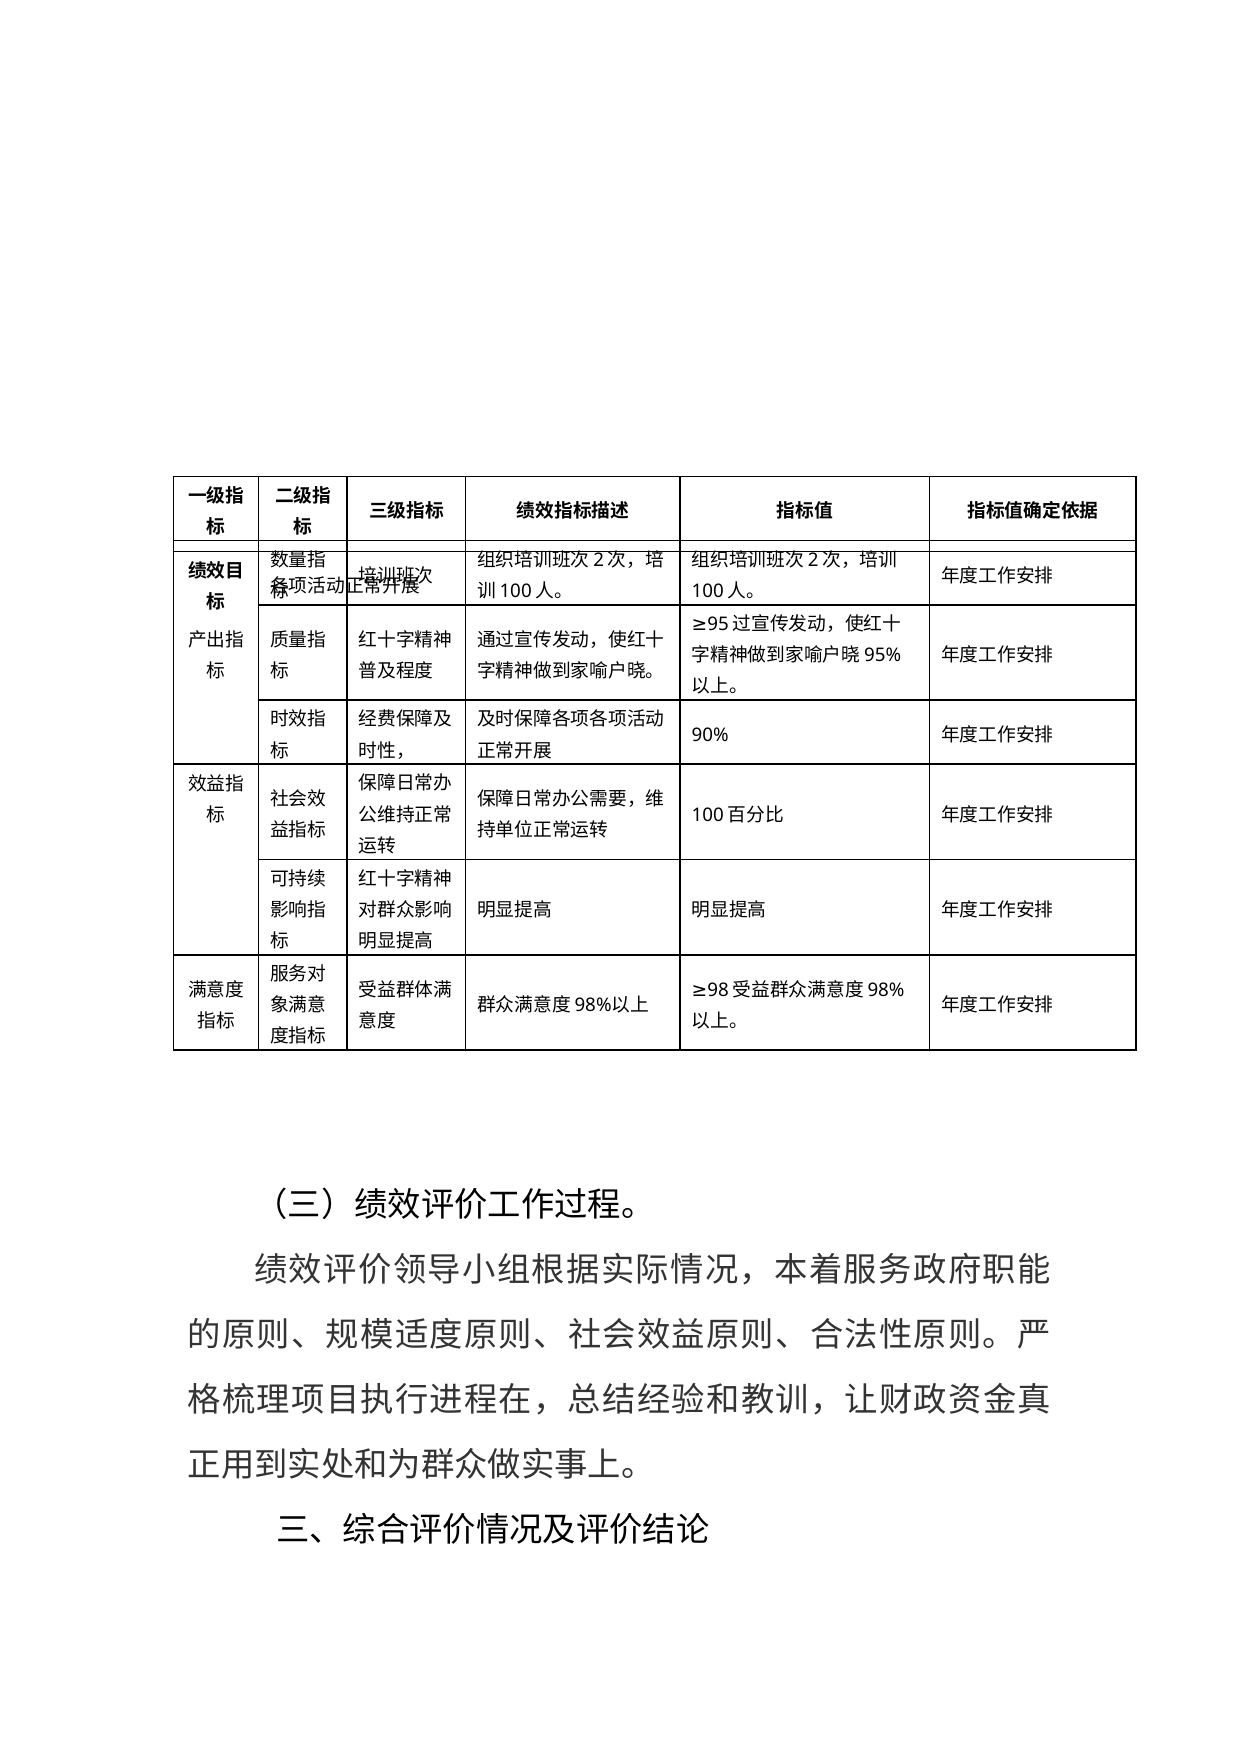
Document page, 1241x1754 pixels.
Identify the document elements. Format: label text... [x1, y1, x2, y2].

table_cell 质量指标 [259, 606, 346, 699]
table_cell 服务对象满意度指标 [259, 956, 346, 1049]
text 绩效评价领导小组根据实际情况，本着服务政府职能的原则、规模适度原则、社会效益原则、合法性原则。严格梳理项目执行进程在，总结经验和教训，让财政资金真正用到实处和为群众做实事上。 [187, 1234, 1053, 1494]
table_cell 明显提高 [681, 860, 929, 954]
table_cell ≥95过宣传发动，使红十字精神做到家喻户晓95%以上。 [681, 606, 929, 699]
table_cell 社会效益指标 [259, 765, 346, 858]
table_cell 可持续影响指标 [259, 860, 346, 954]
list 绩效评价工作过程。 [187, 1169, 1053, 1234]
table_cell 效益指标 [174, 765, 258, 954]
table_cell 通过宣传发动，使红十字精神做到家喻户晓。 [466, 606, 679, 699]
table_cell 保障日常办公需要，维持单位正常运转 [466, 765, 679, 858]
table_cell 满意度指标 [174, 956, 258, 1049]
table_cell ≥98受益群众满意度98%以上。 [681, 956, 929, 1049]
table_cell 保障日常办公维持正常运转 [348, 765, 465, 858]
table_cell 群众满意度98%以上 [466, 956, 679, 1049]
table_cell 100百分比 [681, 765, 929, 858]
table_cell 经费保障及时性， [348, 701, 465, 763]
table_cell 年度工作安排 [930, 606, 1135, 699]
table_cell 年度工作安排 [930, 541, 1135, 604]
table_header 二级指标 [259, 477, 346, 540]
table_cell 红十字精神普及程度 [348, 606, 465, 699]
table_header 三级指标 [348, 477, 465, 540]
table_cell 培训班次 [348, 541, 465, 604]
table_cell 产出指标 [174, 541, 258, 763]
table_cell 年度工作安排 [930, 765, 1135, 858]
table_cell 及时保障各项各项活动正常开展 [466, 701, 679, 763]
table_cell 受益群体满意度 [348, 956, 465, 1049]
table_cell 时效指标 [259, 701, 346, 763]
table_header 一级指标 [174, 477, 258, 540]
table_cell 红十字精神对群众影响明显提高 [348, 860, 465, 954]
table_header 指标值 [681, 477, 929, 540]
table_cell 90% [681, 701, 929, 763]
table_cell 年度工作安排 [930, 956, 1135, 1049]
table_header 绩效指标描述 [466, 477, 679, 540]
table_cell 组织培训班次2次，培训100人。 [466, 541, 679, 604]
table_cell 年度工作安排 [930, 701, 1135, 763]
text 三、综合评价情况及评价结论 [209, 1494, 1053, 1559]
table_cell 数量指标 [259, 541, 346, 604]
table_cell 年度工作安排 [930, 860, 1135, 954]
table_cell 组织培训班次2次，培训100人。 [681, 541, 929, 604]
table_cell 明显提高 [466, 860, 679, 954]
table_header 指标值确定依据 [930, 477, 1135, 540]
